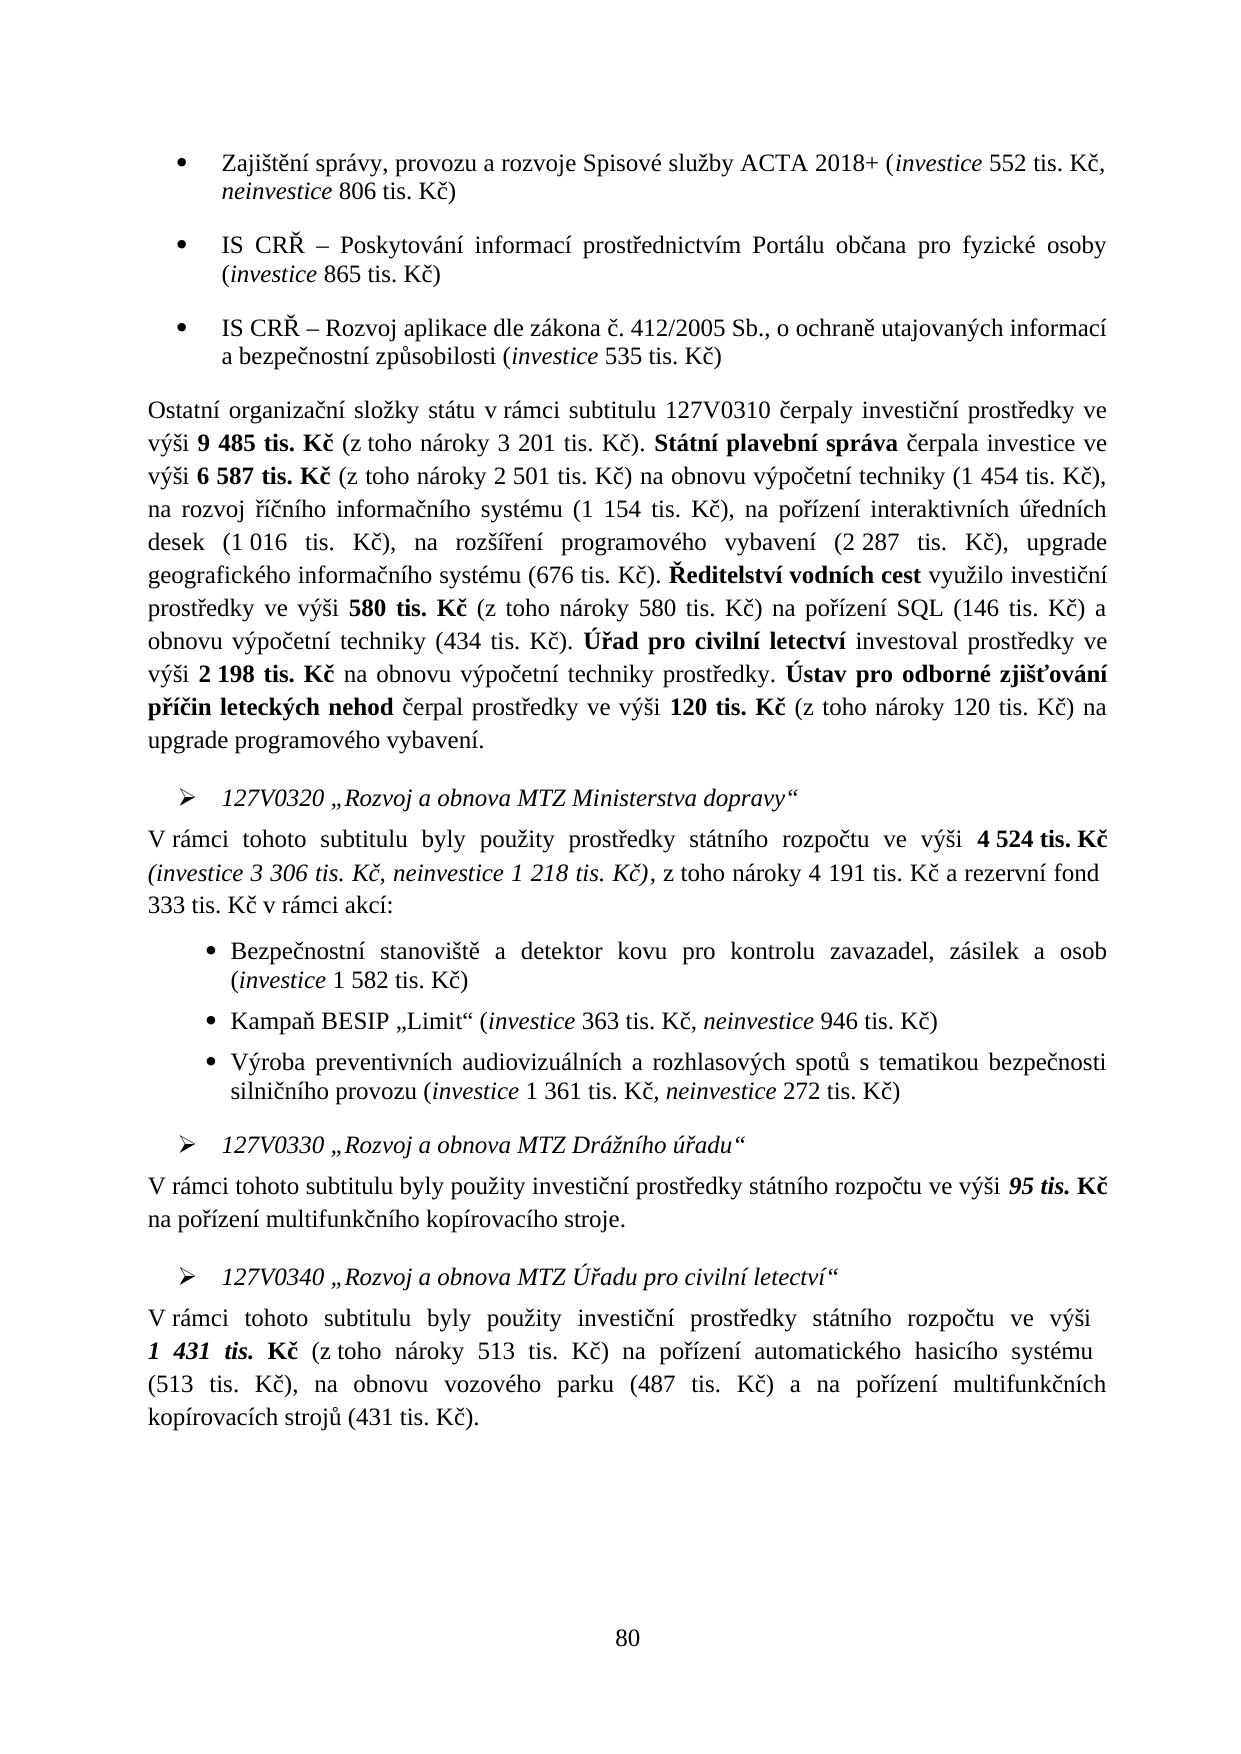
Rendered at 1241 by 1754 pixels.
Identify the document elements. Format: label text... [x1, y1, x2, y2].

list 127V0340 „Rozvoj a obnova MTZ Úřadu pro civilní letectví“ [177, 1262, 1107, 1291]
text V rámci tohoto subtitulu byly použity prostředky státního rozpočtu ve výši 4 524 tis. Kč (investice 3 306 tis. Kč, neinvestice 1 218 tis. Kč), z toho nároky 4 191 tis. Kč a rezervní fond 333 tis. Kč v rámci akcí: [148, 824, 1107, 919]
list 127V0330 „Rozvoj a obnova MTZ Drážního úřadu“ [177, 1130, 1107, 1159]
list Bezpečnostní stanoviště a detektor kovu pro kontrolu zavazadel, zásilek a osob (investice 1 582 tis. Kč) [207, 936, 1107, 994]
list Zajištění správy, provozu a rozvoje Spisové služby ACTA 2018+ (investice 552 tis. Kč, neinvestice 806 tis. Kč) [177, 148, 1107, 205]
list IS CRŘ – Poskytování informací prostřednictvím Portálu občana pro fyzické osoby (investice 865 tis. Kč) [177, 230, 1107, 288]
text Ostatní organizační složky státu v rámci subtitulu 127V0310 čerpaly investiční prostředky ve výši 9 485 tis. Kč (z toho nároky 3 201 tis. Kč). Státní plavební správa čerpala investice ve výši 6 587 tis. Kč (z toho nároky 2 501 tis. Kč) na obnovu výpočetní techniky (1 454 tis. Kč), na rozvoj říčního informačního systému (1 154 tis. Kč), na pořízení interaktivních úředních desek (1 016 tis. Kč), na rozšíření programového vybavení (2 287 tis. Kč), upgrade geografického informačního systému (676 tis. Kč). Ředitelství vodních cest využilo investiční prostředky ve výši 580 tis. Kč (z toho nároky 580 tis. Kč) na pořízení SQL (146 tis. Kč) a obnovu výpočetní techniky (434 tis. Kč). Úřad pro civilní letectví investoval prostředky ve výši 2 198 tis. Kč na obnovu výpočetní techniky prostředky. Ústav pro odborné zjišťování příčin leteckých nehod čerpal prostředky ve výši 120 tis. Kč (z toho nároky 120 tis. Kč) na upgrade programového vybavení. [148, 395, 1107, 754]
list IS CRŘ – Rozvoj aplikace dle zákona č. 412/2005 Sb., o ochraně utajovaných informací a bezpečnostní způsobilosti (investice 535 tis. Kč) [177, 313, 1107, 370]
list 127V0320 „Rozvoj a obnova MTZ Ministerstva dopravy“ [177, 783, 1107, 812]
text V rámci tohoto subtitulu byly použity investiční prostředky státního rozpočtu ve výši 95 tis. Kč na pořízení multifunkčního kopírovacího stroje. [148, 1171, 1107, 1233]
list Výroba preventivních audiovizuálních a rozhlasových spotů s tematikou bezpečnosti silničního provozu (investice 1 361 tis. Kč, neinvestice 272 tis. Kč) [207, 1047, 1107, 1105]
list Kampaň BESIP „Limit“ (investice 363 tis. Kč, neinvestice 946 tis. Kč) [207, 1006, 1107, 1035]
text V rámci tohoto subtitulu byly použity investiční prostředky státního rozpočtu ve výši 1 431 tis. Kč (z toho nároky 513 tis. Kč) na pořízení automatického hasicího systému (513 tis. Kč), na obnovu vozového parku (487 tis. Kč) a na pořízení multifunkčních kopírovacích strojů (431 tis. Kč). [148, 1303, 1107, 1431]
